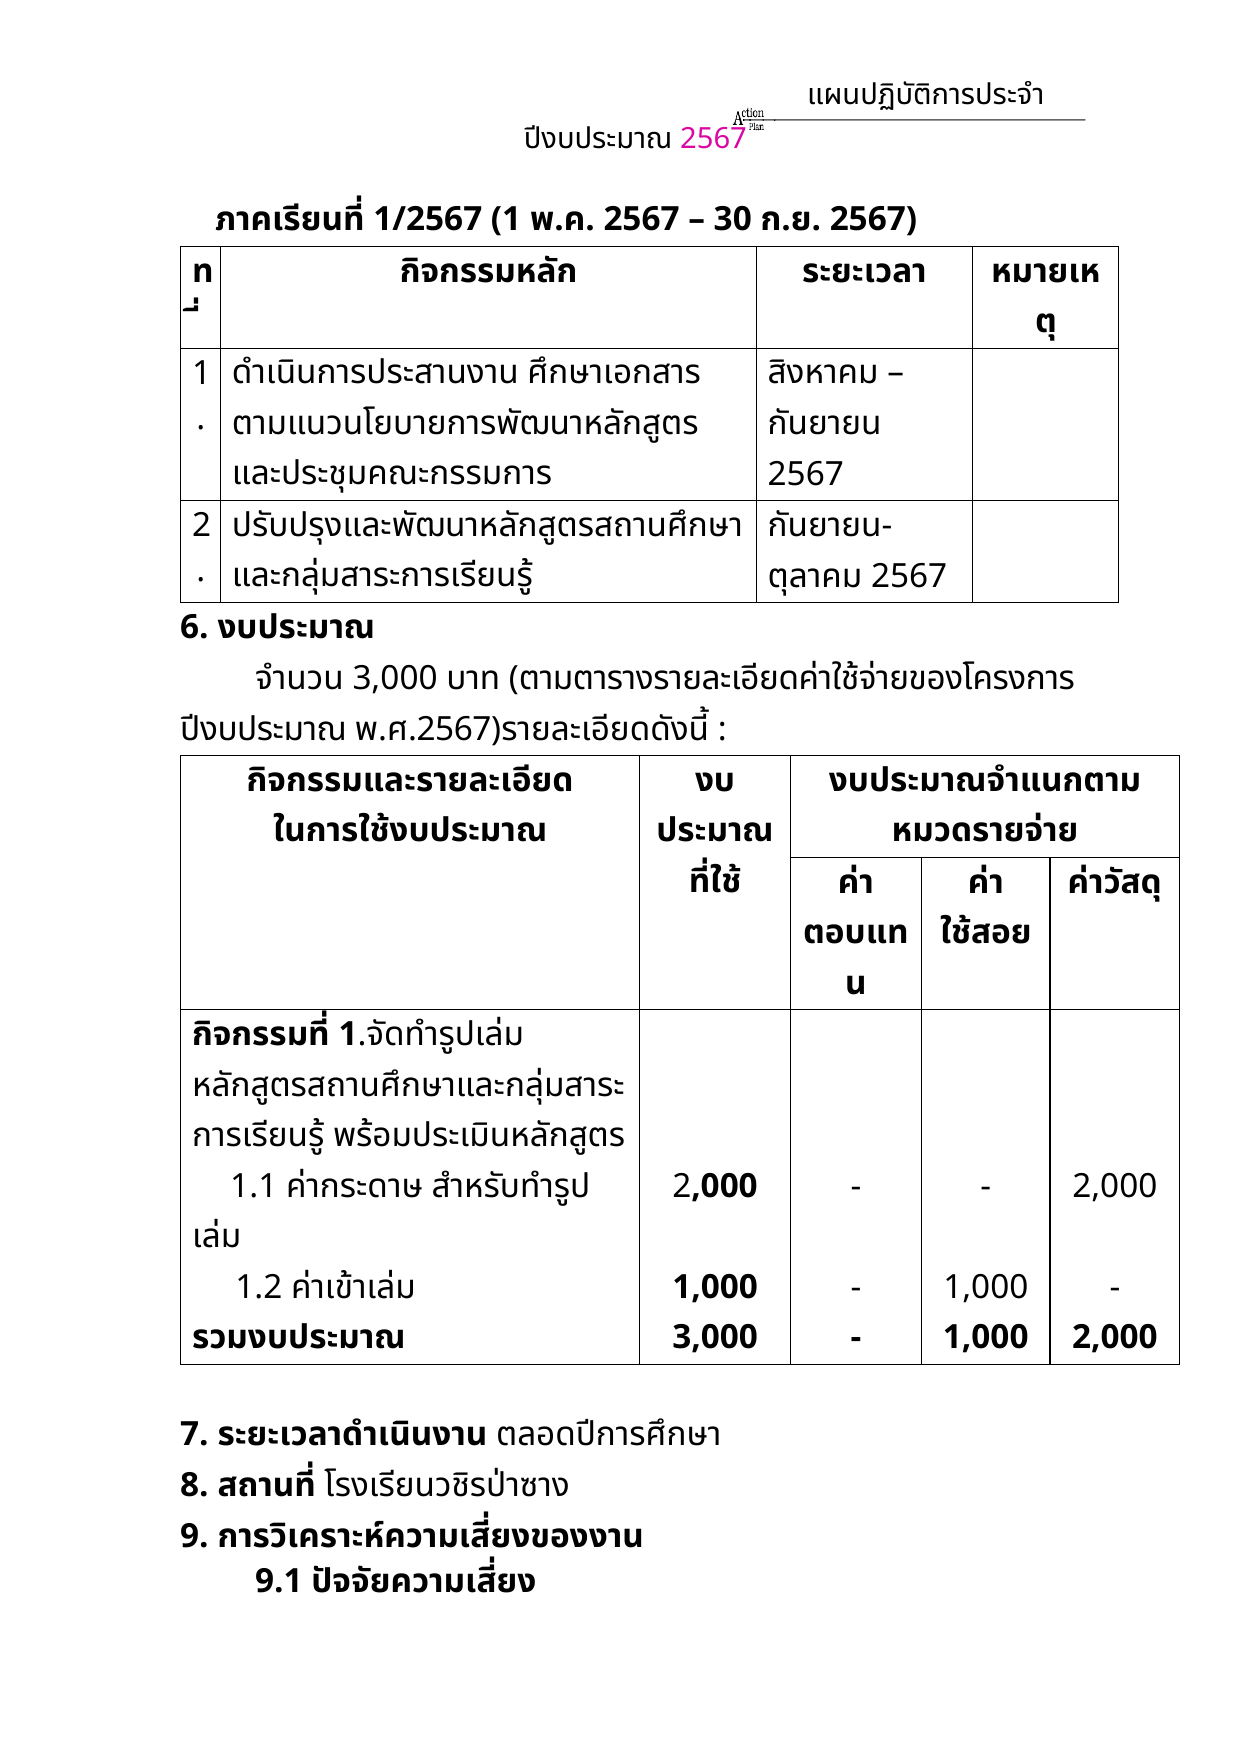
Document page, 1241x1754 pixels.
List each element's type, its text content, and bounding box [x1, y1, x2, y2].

table_cell 1.1 ค่ากระดาษ สำหรับทำรูปเล่ม [181, 1162, 639, 1263]
table_cell [922, 1010, 1049, 1162]
table_header งบประมาณจำแนกตามหมวดรายจ่าย [791, 756, 1179, 857]
table_cell 1,000 [640, 1263, 790, 1313]
table_cell 2,000 [640, 1162, 790, 1263]
table_cell ค่าใช้สอย [922, 858, 1049, 1009]
table_cell 2,000 [1051, 1162, 1179, 1263]
table_cell ค่าวัสดุ [1051, 858, 1179, 1009]
table_header ที่ [181, 247, 220, 347]
table_cell [640, 1010, 790, 1162]
table_header หมายเหตุ [973, 247, 1118, 347]
text ภาคเรียนที่ 1/2567 (1 พ.ค. 2567 – 30 ก.ย. 2567) [180, 195, 1090, 246]
table_cell รวมงบประมาณ [181, 1313, 639, 1364]
table_cell 1.2 ค่าเข้าเล่ม [181, 1263, 639, 1313]
table_cell [973, 501, 1118, 602]
picture [721, 104, 1088, 136]
table_cell 1,000 [922, 1313, 1049, 1364]
table_header งบประมาณ ที่ใช้ [640, 756, 790, 1009]
table_cell 2. [181, 501, 220, 602]
table_cell [1051, 1010, 1179, 1162]
table_cell 1,000 [922, 1263, 1049, 1313]
table_cell 2,000 [1051, 1313, 1179, 1364]
table_header กิจกรรมและรายละเอียด ในการใช้งบประมาณ [181, 756, 639, 1009]
text 7. ระยะเวลาดำเนินงาน ตลอดปีการศึกษา [180, 1410, 1090, 1461]
table_cell 3,000 [640, 1313, 790, 1364]
table_cell - [922, 1162, 1049, 1263]
text 9.1 ปัจจัยความเสี่ยง [180, 1562, 1090, 1599]
table_header กิจกรรมหลัก [221, 247, 756, 347]
table_cell 1. [181, 349, 220, 500]
table_cell ปรับปรุงและพัฒนาหลักสูตรสถานศึกษาและกลุ่มสาระการเรียนรู้ [221, 501, 756, 602]
text จำนวน 3,000 บาท (ตามตารางรายละเอียดค่าใช้จ่ายของโครงการ ปีงบประมาณ พ.ศ.2567)รายละเอียดดังนี้ : [180, 654, 1090, 755]
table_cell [221, 349, 756, 500]
table_cell - [791, 1162, 921, 1263]
table_cell สิงหาคม – กันยายน 2567 [757, 349, 972, 500]
text 8. สถานที่ โรงเรียนวชิรป่าซาง 9. การวิเคราะห์ความเสี่ยงของงาน [180, 1461, 1090, 1562]
table_cell ค่าตอบแทน [791, 858, 921, 1009]
text 6. งบประมาณ [180, 603, 1090, 654]
table_cell [973, 349, 1118, 500]
table_cell กันยายน- ตุลาคม 2567 [757, 501, 972, 602]
table_header ระยะเวลา [757, 247, 972, 347]
table_cell กิจกรรมที่ 1.จัดทำรูปเล่มหลักสูตรสถานศึกษาและกลุ่มสาระการเรียนรู้ พร้อมประเมินหลักสูตร [181, 1010, 639, 1162]
table_cell - [791, 1313, 921, 1364]
table_cell [791, 1010, 921, 1162]
table_cell - [791, 1263, 921, 1313]
table_cell - [1051, 1263, 1179, 1313]
